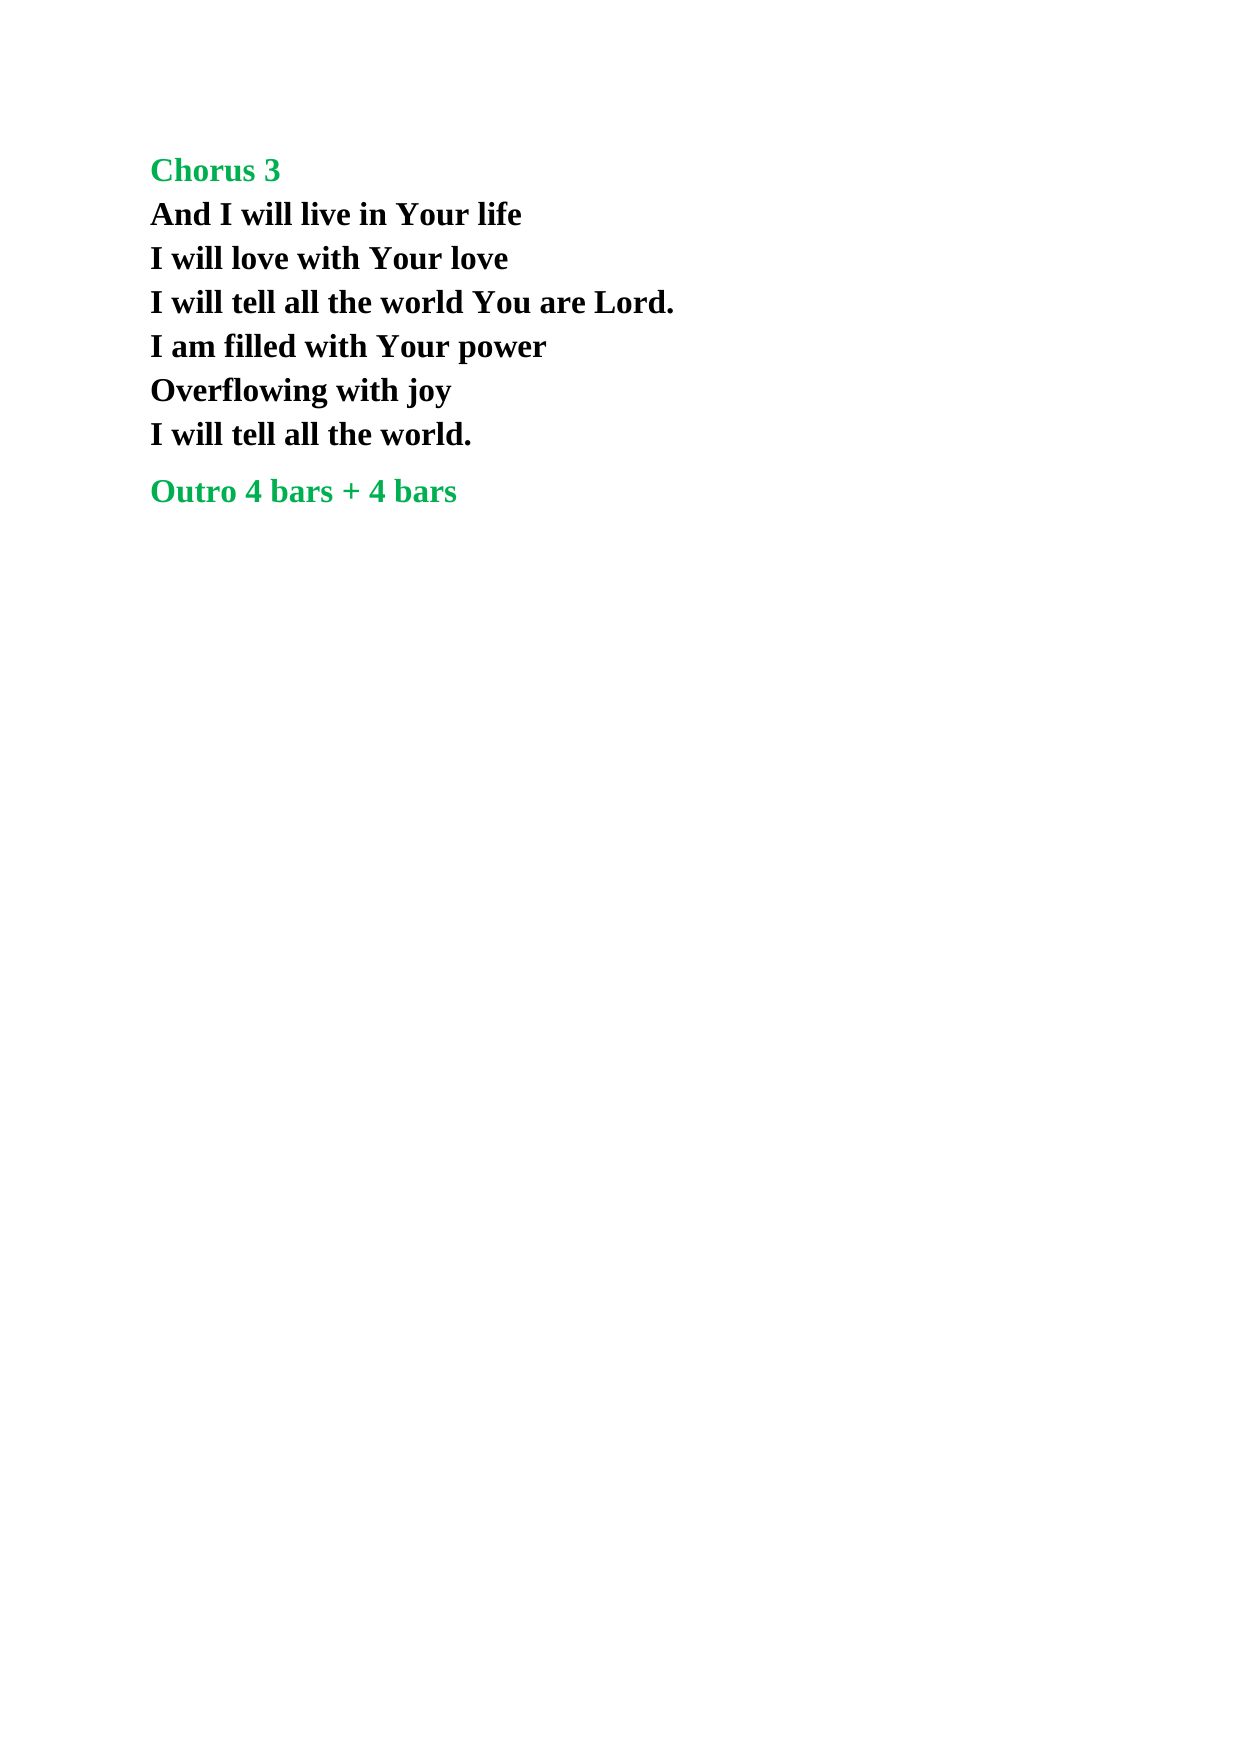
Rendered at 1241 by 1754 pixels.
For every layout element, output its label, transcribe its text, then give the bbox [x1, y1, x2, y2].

text I will tell all the world. [150, 414, 1154, 453]
text Outro 4 bars + 4 bars [150, 471, 1154, 509]
text I am filled with Your power [150, 326, 1154, 364]
text And I will live in Your life [150, 194, 1154, 232]
text Overflowing with joy [150, 370, 1154, 409]
text I will love with Your love [150, 238, 1154, 276]
text Chorus 3 [150, 150, 1154, 188]
text I will tell all the world You are Lord. [150, 282, 1154, 321]
